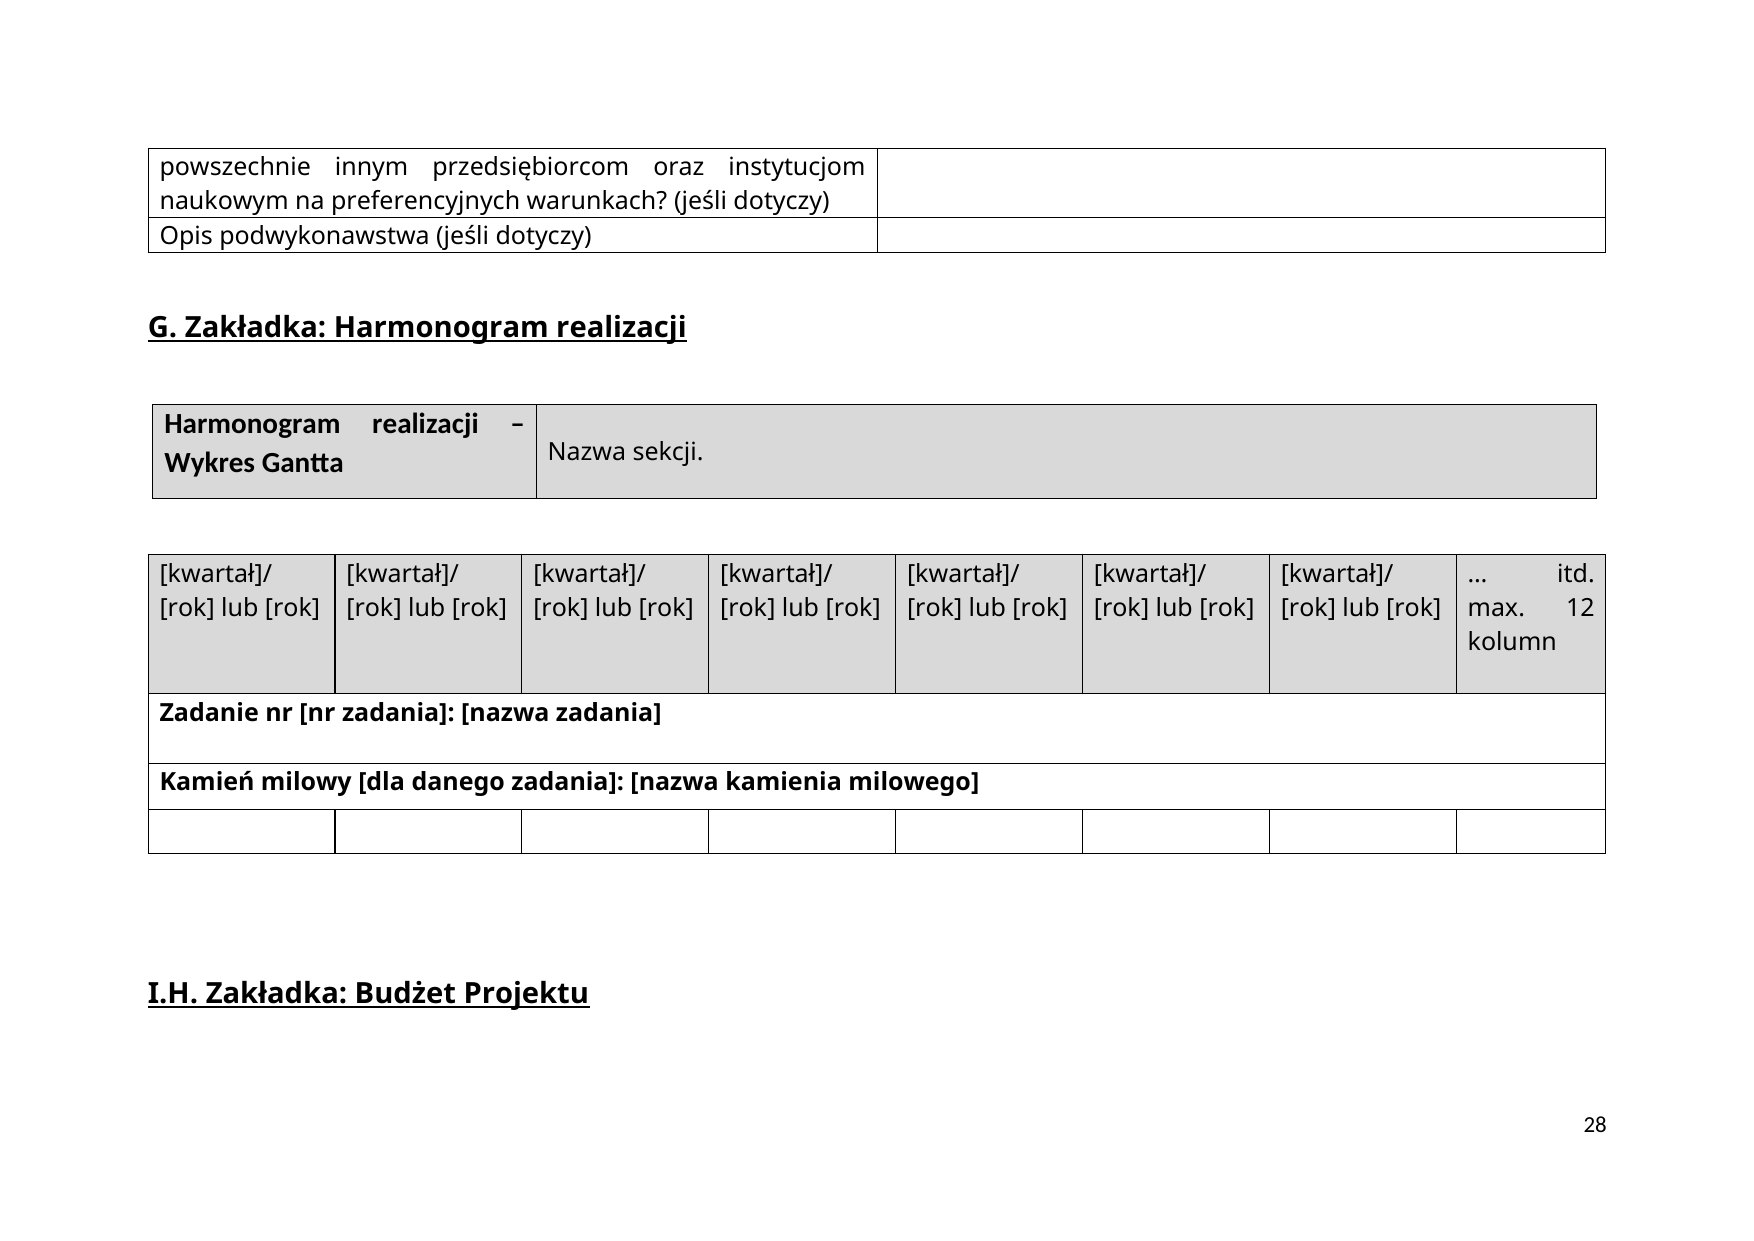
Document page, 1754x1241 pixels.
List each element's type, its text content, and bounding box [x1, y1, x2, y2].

table_cell Opis podwykonawstwa (jeśli dotyczy) [149, 218, 877, 252]
table_cell [1270, 810, 1456, 853]
table_cell [896, 810, 1082, 853]
table_cell [878, 149, 1605, 217]
table_cell Kamień milowy [dla danego zadania]: [nazwa kamienia milowego] [149, 764, 1605, 809]
table_cell [1457, 810, 1605, 853]
table_cell [336, 810, 521, 853]
subtitle I.H. Zakładka: Budżet Projektu [148, 972, 1606, 1012]
table_header [kwartał]/[rok] lub [rok] [522, 555, 708, 693]
table_header Harmonogram realizacji – Wykres Gantta [153, 405, 536, 498]
table_cell [149, 810, 334, 853]
table_cell [709, 810, 895, 853]
table_header [kwartał]/[rok] lub [rok] [1270, 555, 1456, 693]
table_header [kwartał]/[rok] lub [rok] [896, 555, 1082, 693]
table_cell [1083, 810, 1269, 853]
table_header [kwartał]/[rok] lub [rok] [336, 555, 521, 693]
table_header … itd. max. 12 kolumn [1457, 555, 1605, 693]
table_header [kwartał]/[rok] lub [rok] [709, 555, 895, 693]
subtitle G. Zakładka: Harmonogram realizacji [148, 306, 1606, 346]
table_cell Zadanie nr [nr zadania]: [nazwa zadania] [149, 694, 1605, 762]
table_header [kwartał]/[rok] lub [rok] [149, 555, 334, 693]
table_cell [522, 810, 708, 853]
table_cell [878, 218, 1605, 252]
table_header Nazwa sekcji. [537, 405, 1596, 498]
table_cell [149, 149, 877, 217]
table_header [kwartał]/[rok] lub [rok] [1083, 555, 1269, 693]
